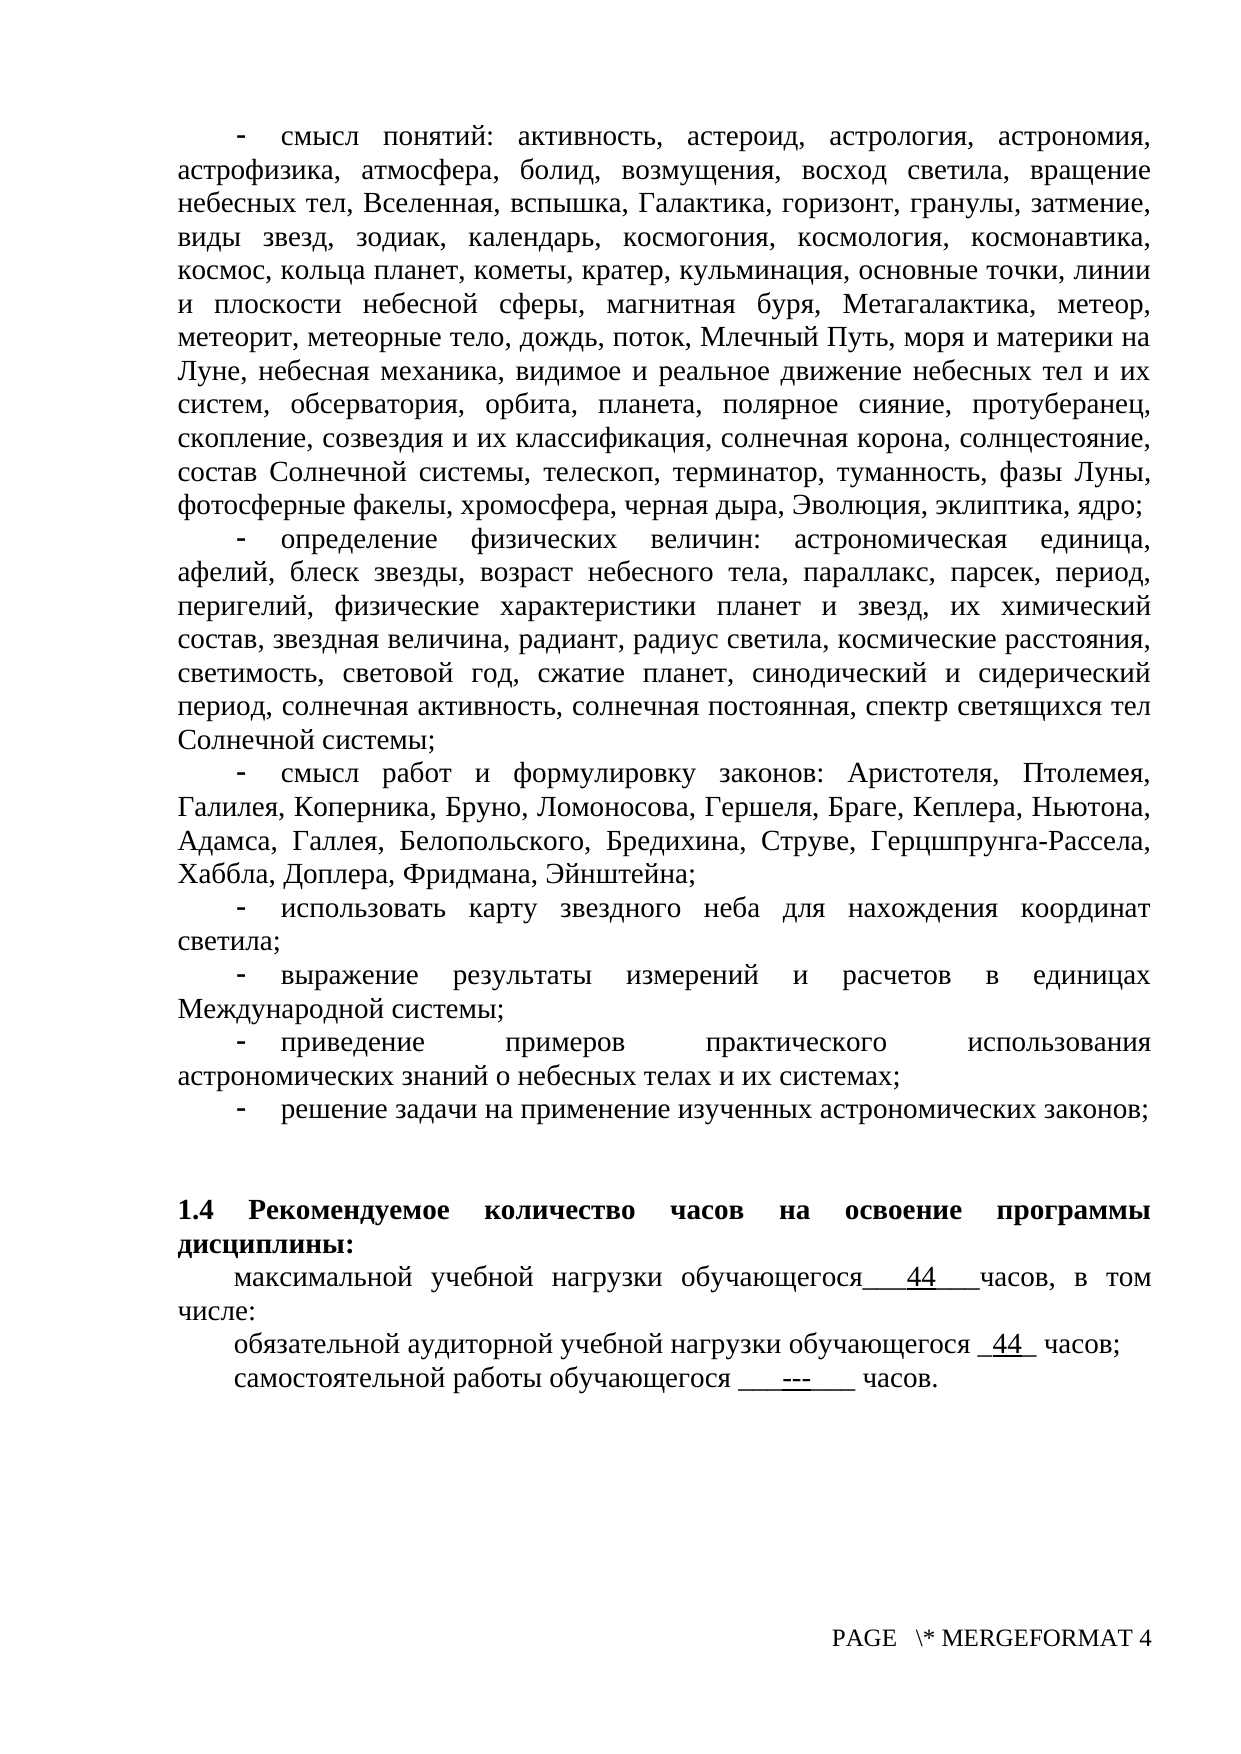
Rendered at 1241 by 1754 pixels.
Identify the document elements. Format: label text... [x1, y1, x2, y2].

list определение физических величин: астрономическая единица, афелий, блеск звезды, возраст небесного тела, параллакс, парсек, период, перигелий, физические характеристики планет и звезд, их химический состав, звездная величина, радиант, радиус светила, космические расстояния, светимость, световой год, сжатие планет, синодический и сидерический период, солнечная активность, солнечная постоянная, спектр светящихся тел Солнечной системы; [177, 521, 1152, 756]
text самостоятельной работы обучающегося ___---___ часов. [177, 1360, 1152, 1393]
text обязательной аудиторной учебной нагрузки обучающегося _44_ часов; [177, 1326, 1152, 1360]
list решение задачи на применение изученных астрономических законов; [177, 1091, 1152, 1125]
list использовать карту звездного неба для нахождения координат светила; [177, 890, 1152, 957]
text максимальной учебной нагрузки обучающегося___44___часов, в том числе: [177, 1259, 1152, 1326]
text 1.4 Рекомендуемое количество часов на освоение программы дисциплины: [177, 1192, 1152, 1259]
list смысл работ и формулировку законов: Аристотеля, Птолемея, Галилея, Коперника, Бруно, Ломоносова, Гершеля, Браге, Кеплера, Ньютона, Адамса, Галлея, Белопольского, Бредихина, Струве, Герцшпрунга-Рассела, Хаббла, Доплера, Фридмана, Эйнштейна; [177, 756, 1152, 890]
list приведение примеров практического использования астрономических знаний о небесных телах и их системах; [177, 1024, 1152, 1091]
list смысл понятий: активность, астероид, астрология, астрономия, астрофизика, атмосфера, болид, возмущения, восход светила, вращение небесных тел, Вселенная, вспышка, Галактика, горизонт, гранулы, затмение, виды звезд, зодиак, календарь, космогония, космология, космонавтика, космос, кольца планет, кометы, кратер, кульминация, основные точки, линии и плоскости небесной сферы, магнитная буря, Метагалактика, метеор, метеорит, метеорные тело, дождь, поток, Млечный Путь, моря и материки на Луне, небесная механика, видимое и реальное движение небесных тел и их систем, обсерватория, орбита, планета, полярное сияние, протуберанец, скопление, созвездия и их классификация, солнечная корона, солнцестояние, состав Солнечной системы, телескоп, терминатор, туманность, фазы Луны, фотосферные факелы, хромосфера, черная дыра, Эволюция, эклиптика, ядро; [177, 118, 1152, 521]
list выражение результаты измерений и расчетов в единицах Международной системы; [177, 957, 1152, 1024]
